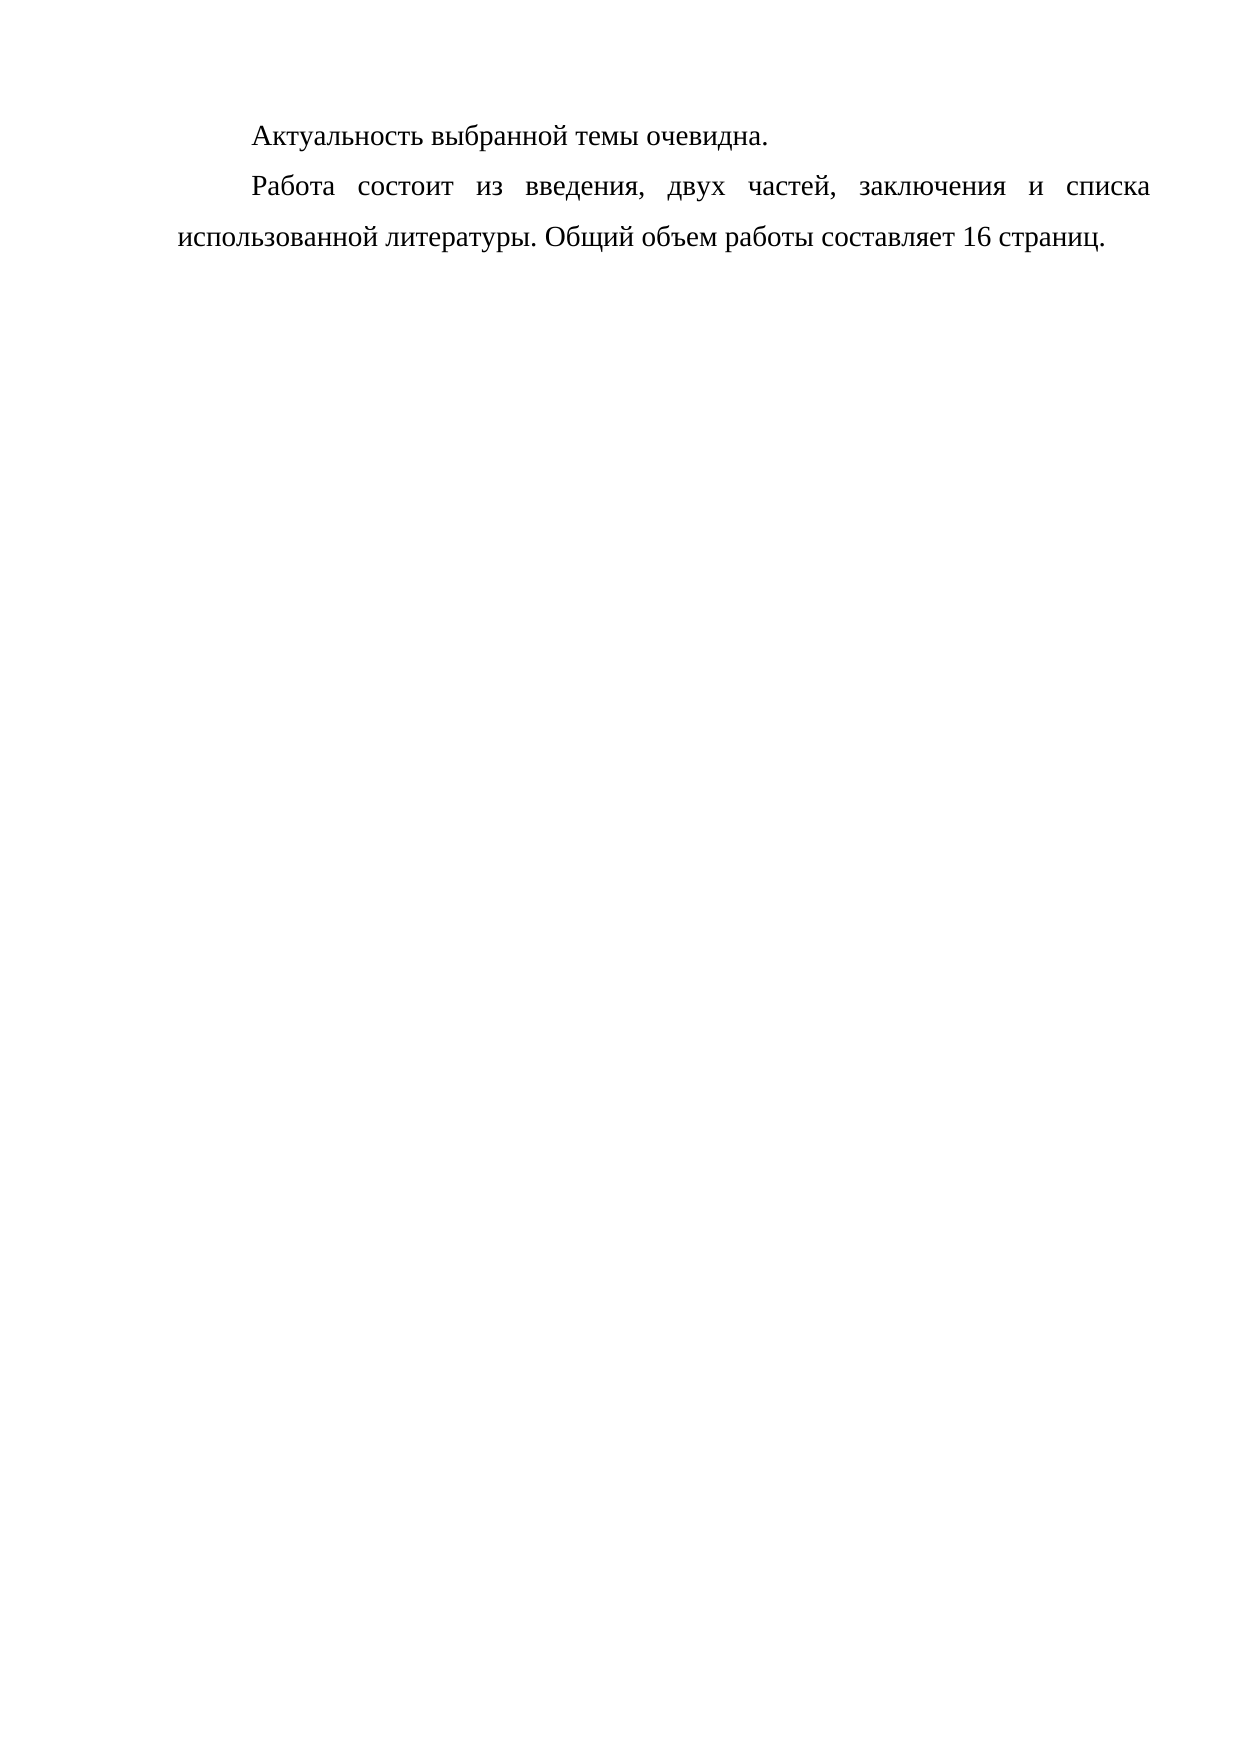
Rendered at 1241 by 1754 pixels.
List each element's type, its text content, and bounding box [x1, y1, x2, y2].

text Работа состоит из введения, двух частей, заключения и списка использованной литературы. Общий объем работы составляет 16 страниц. [177, 168, 1152, 252]
text Актуальность выбранной темы очевидна. [177, 118, 1152, 152]
